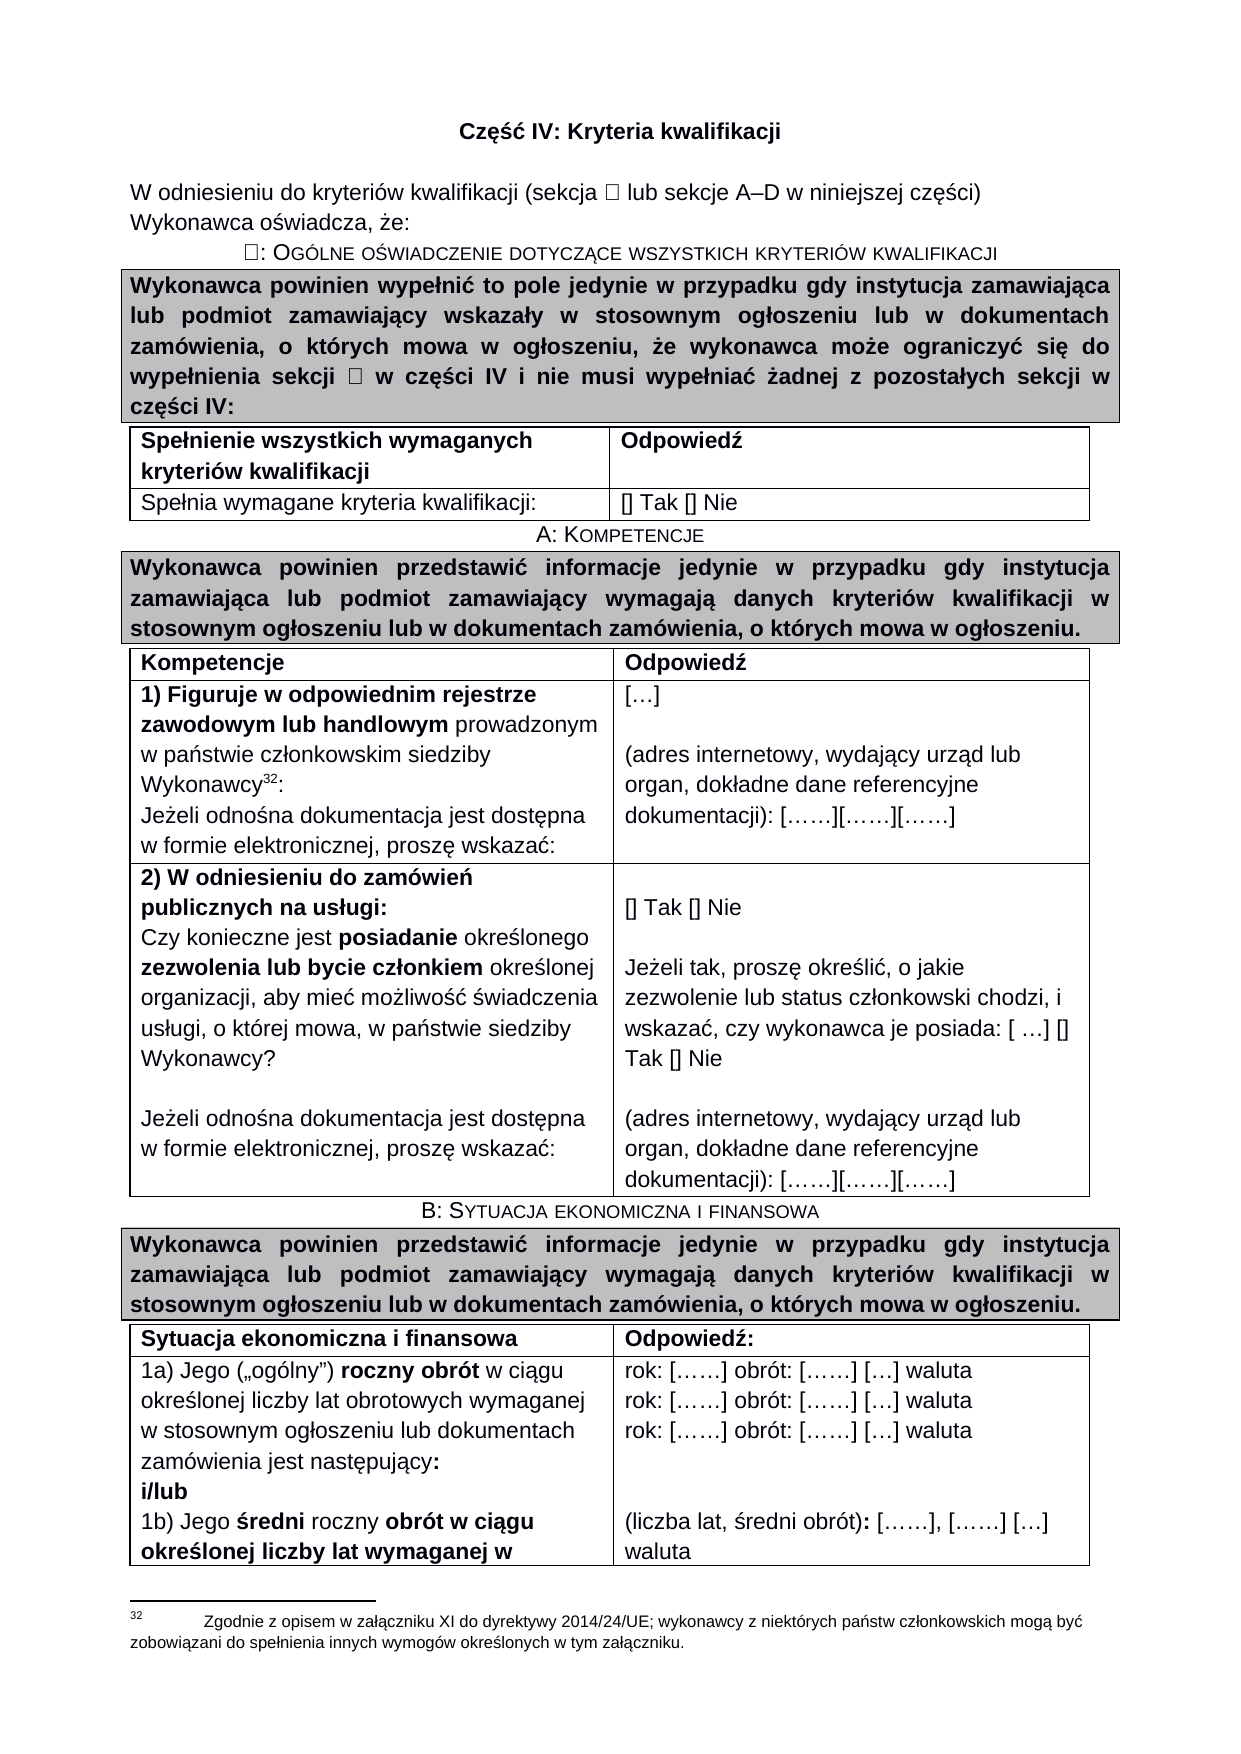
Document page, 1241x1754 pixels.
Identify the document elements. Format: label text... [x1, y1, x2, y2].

table_cell 2) W odniesieniu do zamówień publicznych na usługi: Czy konieczne jest posiadanie określonego zezwolenia lub bycie członkiem określonej organizacji, aby mieć możliwość świadczenia usługi, o której mowa, w państwie siedziby Wykonawcy? Jeżeli odnośna dokumentacja jest dostępna w formie elektronicznej, proszę wskazać: [131, 864, 613, 1196]
text Część IV: Kryteria kwalifikacji [130, 118, 1110, 144]
table_cell Spełnia wymagane kryteria kwalifikacji: [131, 489, 609, 520]
table_header Kompetencje [131, 649, 613, 680]
text Wykonawca powinien przedstawić informacje jedynie w przypadku gdy instytucja zamawiająca lub podmiot zamawiający wymagają danych kryteriów kwalifikacji w stosownym ogłoszeniu lub w dokumentach zamówienia, o których mowa w ogłoszeniu. [122, 1229, 1119, 1319]
table_header Spełnienie wszystkich wymaganych kryteriów kwalifikacji [131, 428, 609, 488]
table_cell [] Tak [] Nie Jeżeli tak, proszę określić, o jakie zezwolenie lub status członkowski chodzi, i wskazać, czy wykonawca je posiada: [ …] [] Tak [] Nie (adres internetowy, wydający urząd lub organ, dokładne dane referencyjne dokumentacji): [……][……][……] [614, 864, 1089, 1196]
table_cell 1) Figuruje w odpowiednim rejestrze zawodowym lub handlowym prowadzonym w państwie członkowskim siedziby Wykonawcy: Jeżeli odnośna dokumentacja jest dostępna w formie elektronicznej, proszę wskazać: [131, 681, 613, 862]
text Wykonawca powinien wypełnić to pole jedynie w przypadku gdy instytucja zamawiająca lub podmiot zamawiający wskazały w stosownym ogłoszeniu lub w dokumentach zamówienia, o których mowa w ogłoszeniu, że wykonawca może ograniczyć się do wypełnienia sekcji  w części IV i nie musi wypełniać żadnej z pozostałych sekcji w części IV: [122, 270, 1119, 422]
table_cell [131, 1357, 613, 1565]
text A: Kompetencje [130, 521, 1110, 547]
table_header Odpowiedź: [614, 1325, 1089, 1356]
table_header Odpowiedź [614, 649, 1089, 680]
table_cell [614, 1357, 1089, 1565]
table_header Sytuacja ekonomiczna i finansowa [131, 1325, 613, 1356]
table_cell […] (adres internetowy, wydający urząd lub organ, dokładne dane referencyjne dokumentacji): [……][……][……] [614, 681, 1089, 862]
table_cell [] Tak [] Nie [610, 489, 1089, 520]
table_header Odpowiedź [610, 428, 1089, 488]
text W odniesieniu do kryteriów kwalifikacji (sekcja  lub sekcje A–D w niniejszej części) Wykonawca oświadcza, że: [130, 178, 1110, 235]
text Wykonawca powinien przedstawić informacje jedynie w przypadku gdy instytucja zamawiająca lub podmiot zamawiający wymagają danych kryteriów kwalifikacji w stosownym ogłoszeniu lub w dokumentach zamówienia, o których mowa w ogłoszeniu. [122, 552, 1119, 643]
text : Ogólne oświadczenie dotyczące wszystkich kryteriów kwalifikacji [130, 239, 1110, 265]
text B: Sytuacja ekonomiczna i finansowa [130, 1197, 1110, 1224]
